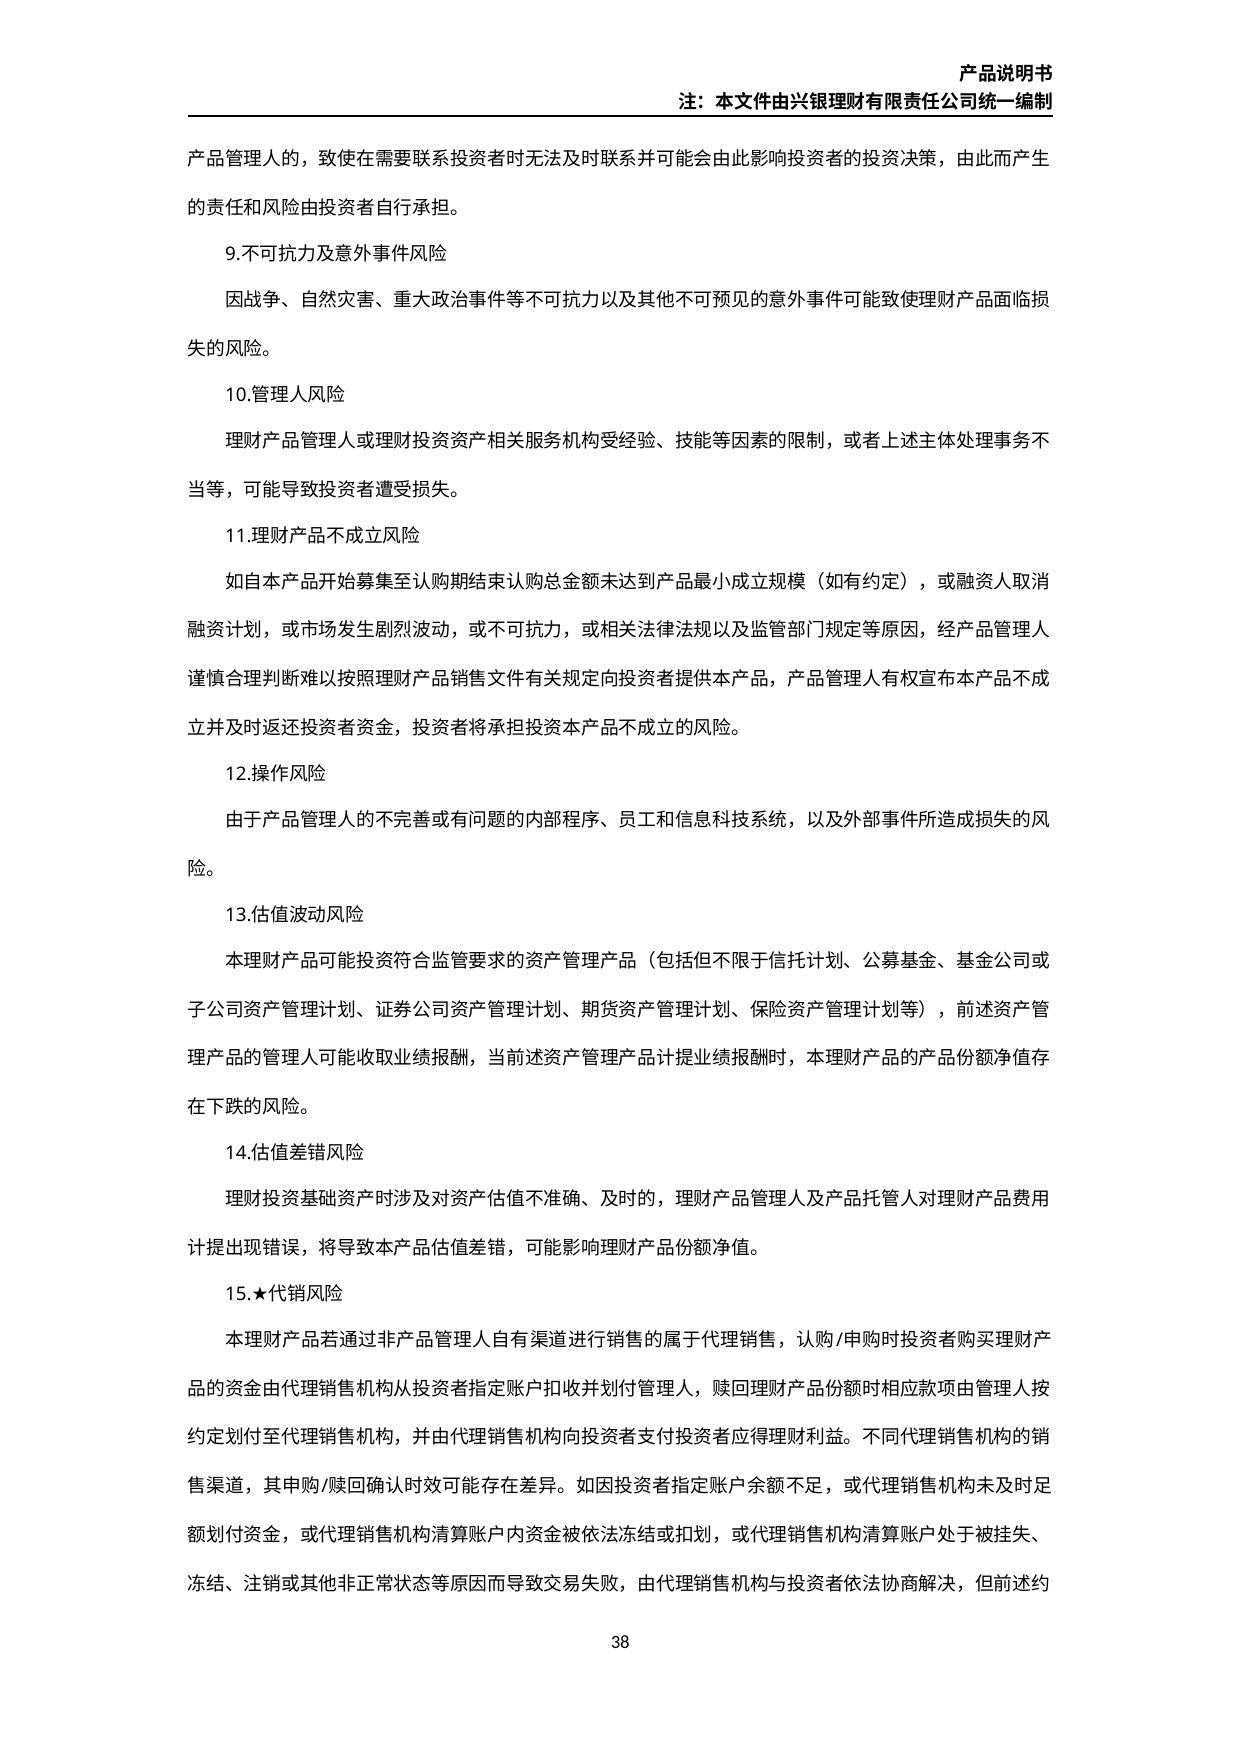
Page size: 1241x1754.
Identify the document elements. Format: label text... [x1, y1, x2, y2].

text 13.估值波动风险 [187, 897, 1053, 929]
text 9.不可抗力及意外事件风险 [187, 236, 1053, 268]
text 14.估值差错风险 [187, 1135, 1053, 1168]
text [187, 141, 1053, 222]
text 由于产品管理人的不完善或有问题的内部程序、员工和信息科技系统，以及外部事件所造成损失的风险。 [187, 802, 1053, 883]
text 本理财产品可能投资符合监管要求的资产管理产品（包括但不限于信托计划、公募基金、基金公司或子公司资产管理计划、证券公司资产管理计划、期货资产管理计划、保险资产管理计划等），前述资产管理产品的管理人可能收取业绩报酬，当前述资产管理产品计提业绩报酬时，本理财产品的产品份额净值存在下跌的风险。 [187, 943, 1053, 1122]
text 12.操作风险 [187, 756, 1053, 788]
text 10.管理人风险 [187, 377, 1053, 409]
text 因战争、自然灾害、重大政治事件等不可抗力以及其他不可预见的意外事件可能致使理财产品面临损失的风险。 [187, 282, 1053, 363]
text 15.★代销风险 [187, 1276, 1053, 1308]
text 11.理财产品不成立风险 [187, 518, 1053, 550]
text 如自本产品开始募集至认购期结束认购总金额未达到产品最小成立规模（如有约定），或融资人取消融资计划，或市场发生剧烈波动，或不可抗力，或相关法律法规以及监管部门规定等原因，经产品管理人谨慎合理判断难以按照理财产品销售文件有关规定向投资者提供本产品，产品管理人有权宣布本产品不成立并及时返还投资者资金，投资者将承担投资本产品不成立的风险。 [187, 564, 1053, 742]
text 理财投资基础资产时涉及对资产估值不准确、及时的，理财产品管理人及产品托管人对理财产品费用计提出现错误，将导致本产品估值差错，可能影响理财产品份额净值。 [187, 1181, 1053, 1262]
text 理财产品管理人或理财投资资产相关服务机构受经验、技能等因素的限制，或者上述主体处理事务不当等，可能导致投资者遭受损失。 [187, 423, 1053, 504]
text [187, 1322, 1053, 1598]
